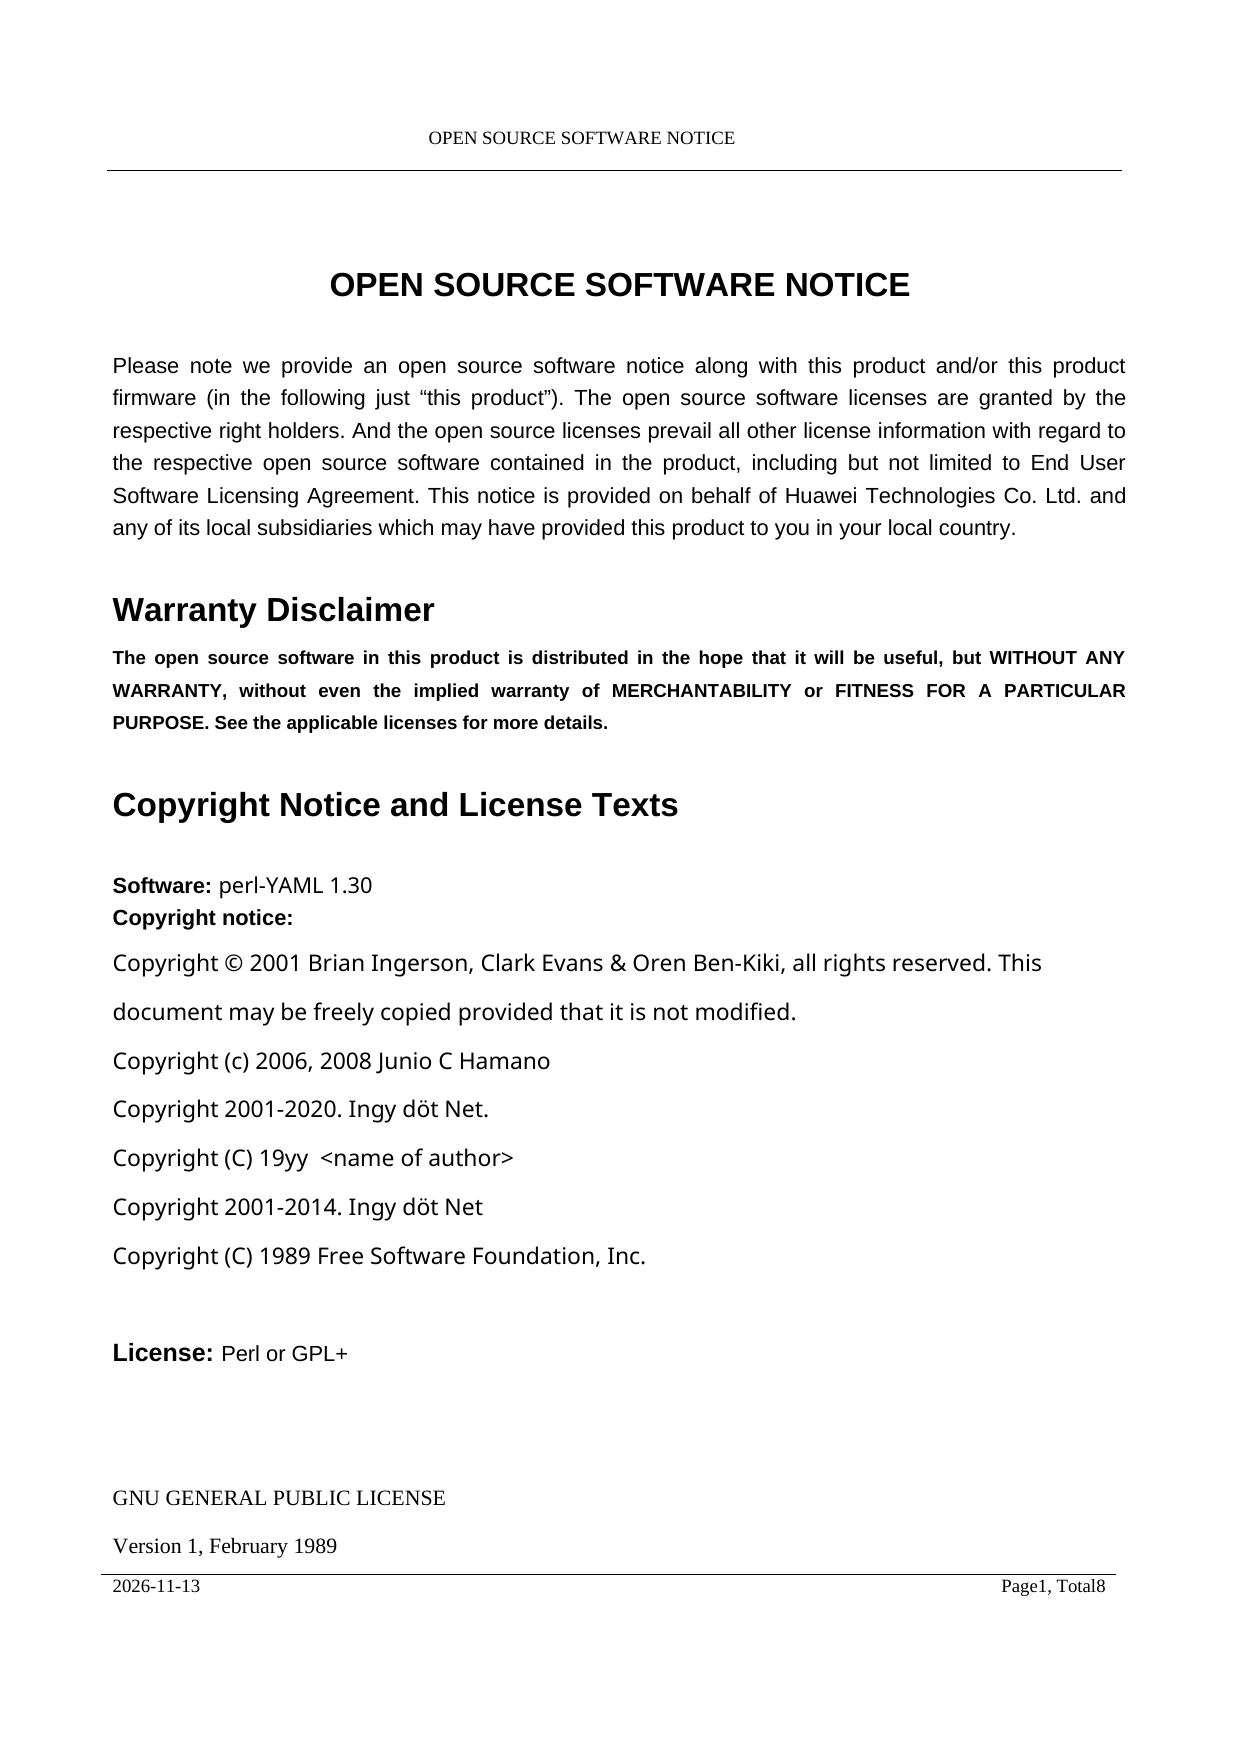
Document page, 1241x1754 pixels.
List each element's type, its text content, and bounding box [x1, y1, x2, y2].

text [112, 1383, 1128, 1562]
text License: Perl or GPL+ [112, 1337, 1128, 1369]
text Software: perl-YAML 1.30 [112, 869, 1128, 901]
text Copyright notice: [112, 901, 1128, 934]
text OPEN SOURCE SOFTWARE NOTICE [112, 251, 1128, 316]
text Warranty Disclaimer [112, 576, 1128, 641]
text Copyright © 2001 Brian Ingerson, Clark Evans & Oren Ben-Kiki, all rights reserved. This document may be freely copied provided that it is not modified. Copyright (c) 2006, 2008 Junio C Hamano Copyright 2001-2020. Ingy döt Net. Copyright (C) 19yy <name of author> Copyright 2001-2014. Ingy döt Net Copyright (C) 1989 Free Software Foundation, Inc. [112, 947, 1128, 1320]
text Please note we provide an open source software notice along with this product and/or this product firmware (in the following just “this product”). The open source software licenses are granted by the respective right holders. And the open source licenses prevail all other license information with regard to the respective open source software contained in the product, including but not limited to End User Software Licensing Agreement. This notice is provided on behalf of Huawei Technologies Co. Ltd. and any of its local subsidiaries which may have provided this product to you in your local country. [112, 349, 1128, 544]
text Copyright Notice and License Texts [112, 771, 1128, 836]
text The open source software in this product is distributed in the hope that it will be useful, but WITHOUT ANY WARRANTY, without even the implied warranty of MERCHANTABILITY or FITNESS FOR A PARTICULAR PURPOSE. See the applicable licenses for more details. [112, 641, 1128, 739]
